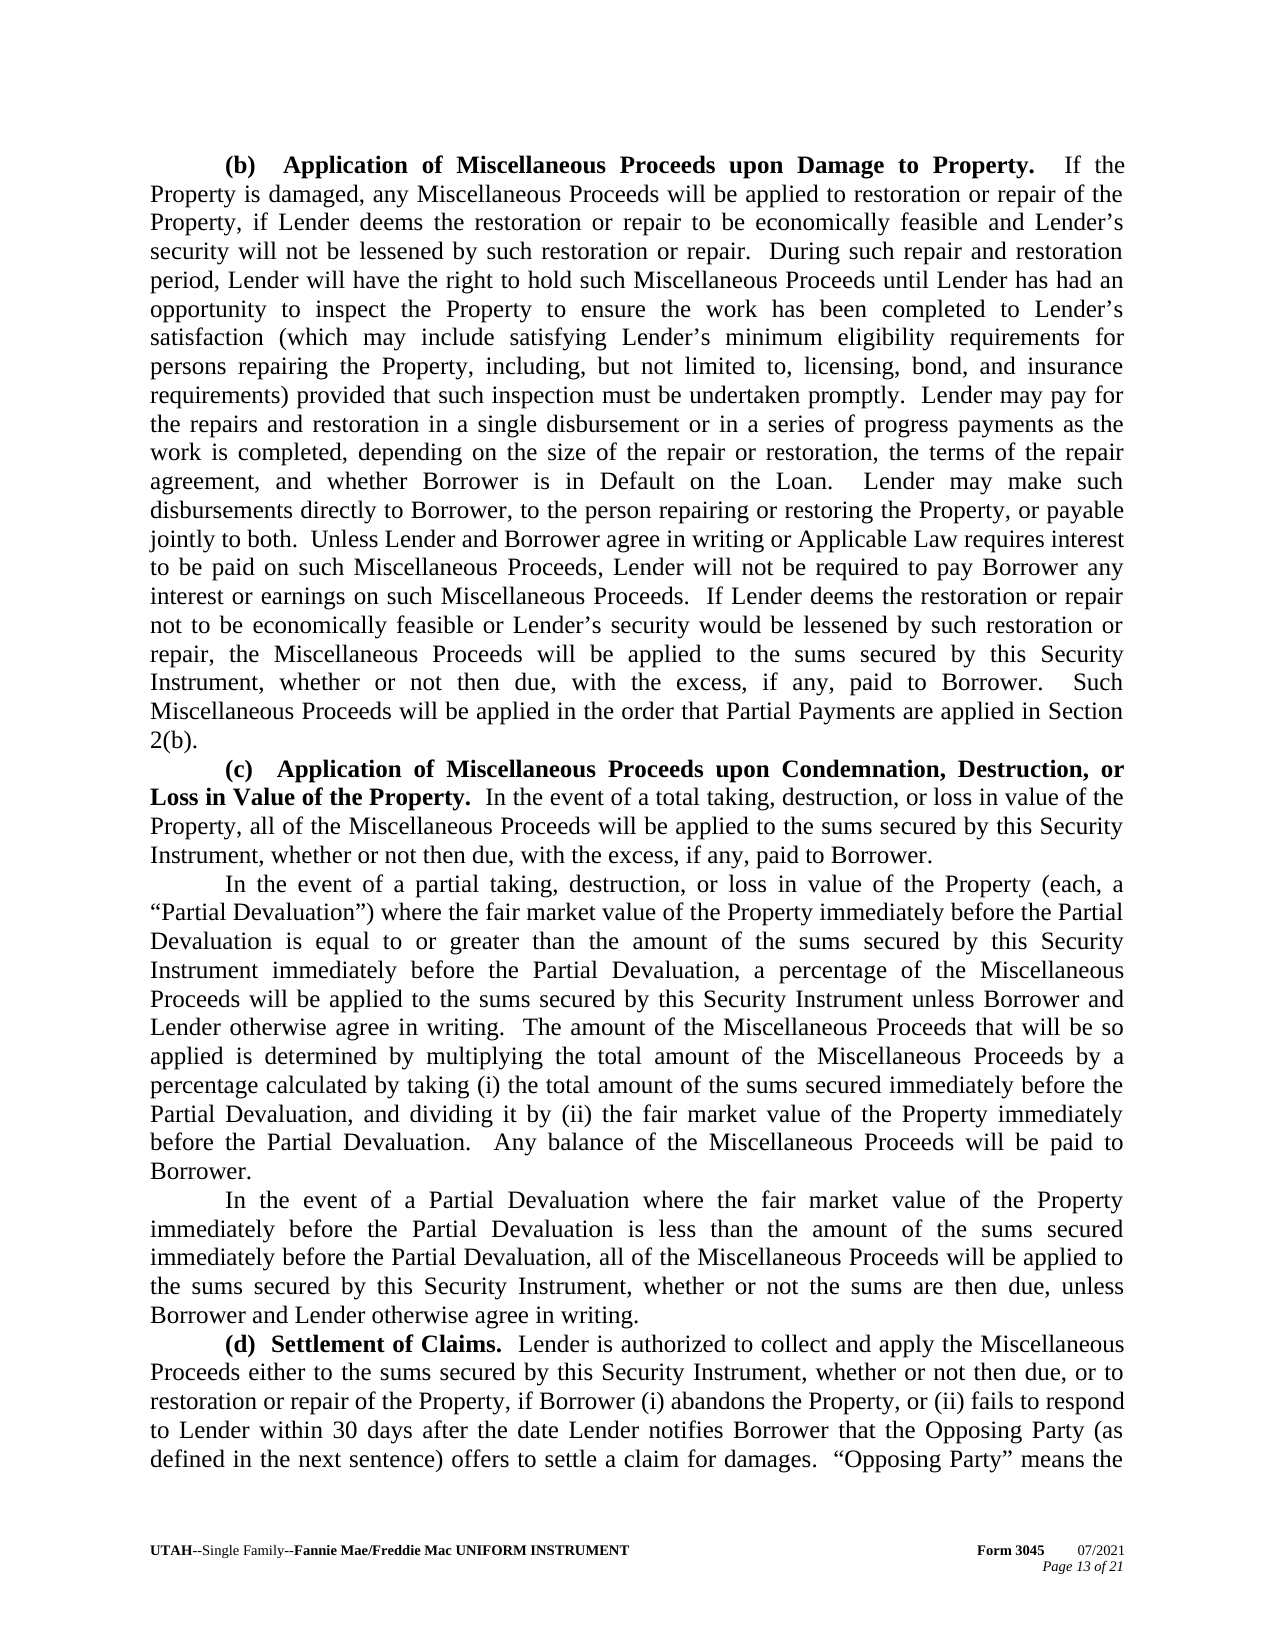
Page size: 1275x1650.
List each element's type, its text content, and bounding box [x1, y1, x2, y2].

text (c) Application of Miscellaneous Proceeds upon Condemnation, Destruction, or Loss in Value of the Property. In the event of a total taking, destruction, or loss in value of the Property, all of the Miscellaneous Proceeds will be applied to the sums secured by this Security Instrument, whether or not then due, with the excess, if any, paid to Borrower. [150, 754, 1125, 869]
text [150, 1329, 1125, 1472]
text In the event of a partial taking, destruction, or loss in value of the Property (each, a “Partial Devaluation”) where the fair market value of the Property immediately before the Partial Devaluation is equal to or greater than the amount of the sums secured by this Security Instrument immediately before the Partial Devaluation, a percentage of the Miscellaneous Proceeds will be applied to the sums secured by this Security Instrument unless Borrower and Lender otherwise agree in writing. The amount of the Miscellaneous Proceeds that will be so applied is determined by multiplying the total amount of the Miscellaneous Proceeds by a percentage calculated by taking (i) the total amount of the sums secured immediately before the Partial Devaluation, and dividing it by (ii) the fair market value of the Property immediately before the Partial Devaluation. Any balance of the Miscellaneous Proceeds will be paid to Borrower. [150, 869, 1125, 1185]
text (b) Application of Miscellaneous Proceeds upon Damage to Property. If the Property is damaged, any Miscellaneous Proceeds will be applied to restoration or repair of the Property, if Lender deems the restoration or repair to be economically feasible and Lender’s security will not be lessened by such restoration or repair. During such repair and restoration period, Lender will have the right to hold such Miscellaneous Proceeds until Lender has had an opportunity to inspect the Property to ensure the work has been completed to Lender’s satisfaction (which may include satisfying Lender’s minimum eligibility requirements for persons repairing the Property, including, but not limited to, licensing, bond, and insurance requirements) provided that such inspection must be undertaken promptly. Lender may pay for the repairs and restoration in a single disbursement or in a series of progress payments as the work is completed, depending on the size of the repair or restoration, the terms of the repair agreement, and whether Borrower is in Default on the Loan. Lender may make such disbursements directly to Borrower, to the person repairing or restoring the Property, or payable jointly to both. Unless Lender and Borrower agree in writing or Applicable Law requires interest to be paid on such Miscellaneous Proceeds, Lender will not be required to pay Borrower any interest or earnings on such Miscellaneous Proceeds. If Lender deems the restoration or repair not to be economically feasible or Lender’s security would be lessened by such restoration or repair, the Miscellaneous Proceeds will be applied to the sums secured by this Security Instrument, whether or not then due, with the excess, if any, paid to Borrower. Such Miscellaneous Proceeds will be applied in the order that Partial Payments are applied in Section 2(b). [150, 150, 1125, 754]
text In the event of a Partial Devaluation where the fair market value of the Property immediately before the Partial Devaluation is less than the amount of the sums secured immediately before the Partial Devaluation, all of the Miscellaneous Proceeds will be applied to the sums secured by this Security Instrument, whether or not the sums are then due, unless Borrower and Lender otherwise agree in writing. [150, 1185, 1125, 1329]
